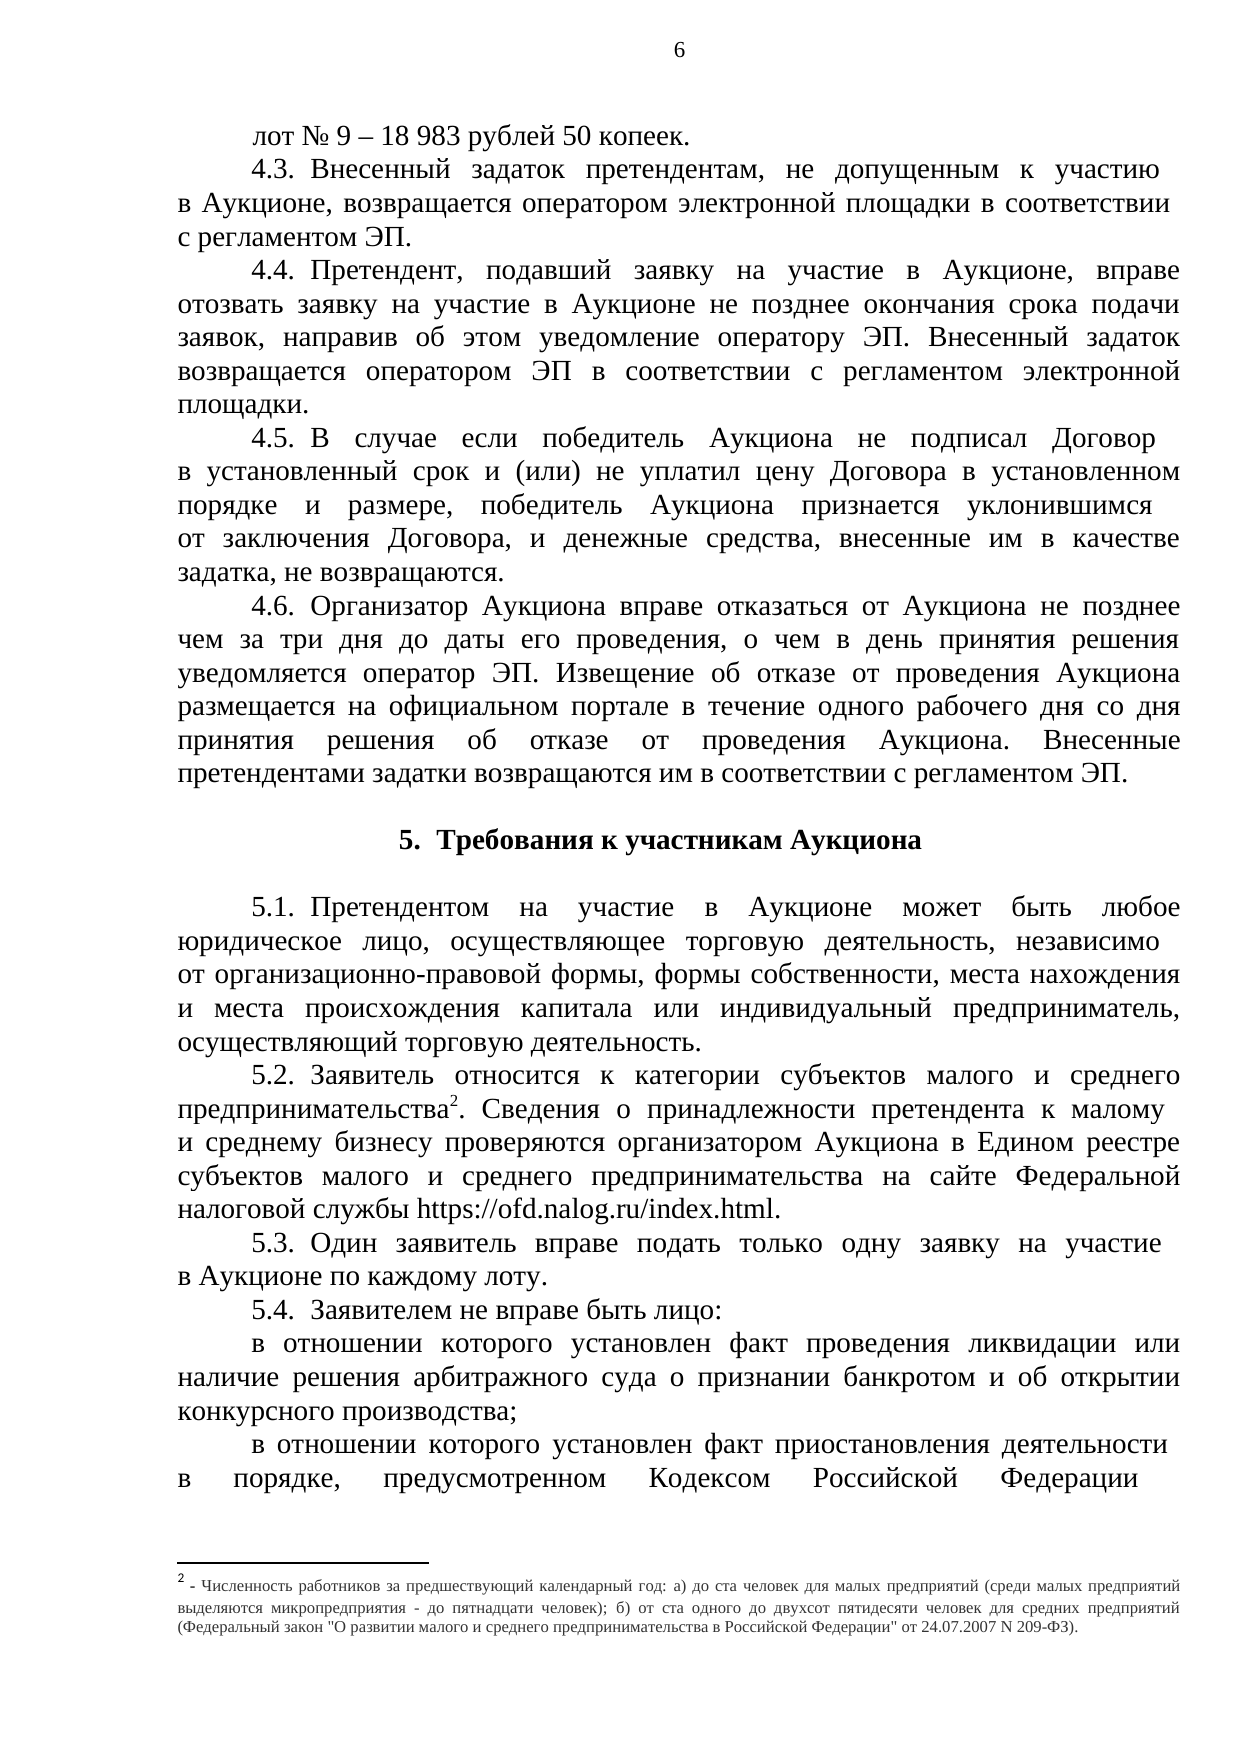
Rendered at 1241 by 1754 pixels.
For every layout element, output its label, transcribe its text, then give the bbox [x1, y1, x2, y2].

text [177, 1426, 1181, 1493]
list Один заявитель вправе подать только одну заявку на участие в Аукционе по каждому лоту. [177, 1225, 1181, 1292]
list Внесенный задаток претендентам, не допущенным к участию в Аукционе, возвращается оператором электронной площадки в соответствии с регламентом ЭП. [177, 152, 1181, 252]
text лот № 9 – 18 983 рублей 50 копеек. [252, 118, 1181, 152]
text в отношении которого установлен факт проведения ликвидации или наличие решения арбитражного суда о признании банкротом и об открытии конкурсного производства; [177, 1326, 1181, 1426]
list Заявителем не вправе быть лицо: [177, 1292, 1181, 1326]
list Претендент, подавший заявку на участие в Аукционе, вправе отозвать заявку на участие в Аукционе не позднее окончания срока подачи заявок, направив об этом уведомление оператору ЭП. Внесенный задаток возвращается оператором ЭП в соответствии с регламентом электронной площадки. [177, 252, 1181, 420]
list Организатор Аукциона вправе отказаться от Аукциона не позднее чем за три дня до даты его проведения, о чем в день принятия решения уведомляется оператор ЭП. Извещение об отказе от проведения Аукциона размещается на официальном портале в течение одного рабочего дня со дня принятия решения об отказе от проведения Аукциона. Внесенные претендентами задатки возвращаются им в соответствии с регламентом ЭП. [177, 588, 1181, 789]
list Требования к участникам Аукциона [140, 822, 1181, 856]
list Заявитель относится к категории субъектов малого и среднего предпринимательства. Сведения о принадлежности претендента к малому и среднему бизнесу проверяются организатором Аукциона в Едином реестре субъектов малого и среднего предпринимательства на сайте Федеральной налоговой службы https://ofd.nalog.ru/index.html. [417, 1191, 1181, 1225]
list В случае если победитель Аукциона не подписал Договор в установленный срок и (или) не уплатил цену Договора в установленном порядке и размере, победитель Аукциона признается уклонившимся от заключения Договора, и денежные средства, внесенные им в качестве задатка, не возвращаются. [177, 420, 1181, 588]
list Заявитель относится к категории субъектов малого и среднего предпринимательства. Сведения о принадлежности претендента к малому и среднему бизнесу проверяются организатором Аукциона в Едином реестре субъектов малого и среднего предпринимательства на сайте Федеральной налоговой службы https://ofd.nalog.ru/index.html. [177, 1057, 1181, 1124]
list Претендентом на участие в Аукционе может быть любое юридическое лицо, осуществляющее торговую деятельность, независимо от организационно-правовой формы, формы собственности, места нахождения и места происхождения капитала или индивидуальный предприниматель, осуществляющий торговую деятельность. [177, 889, 1181, 1057]
